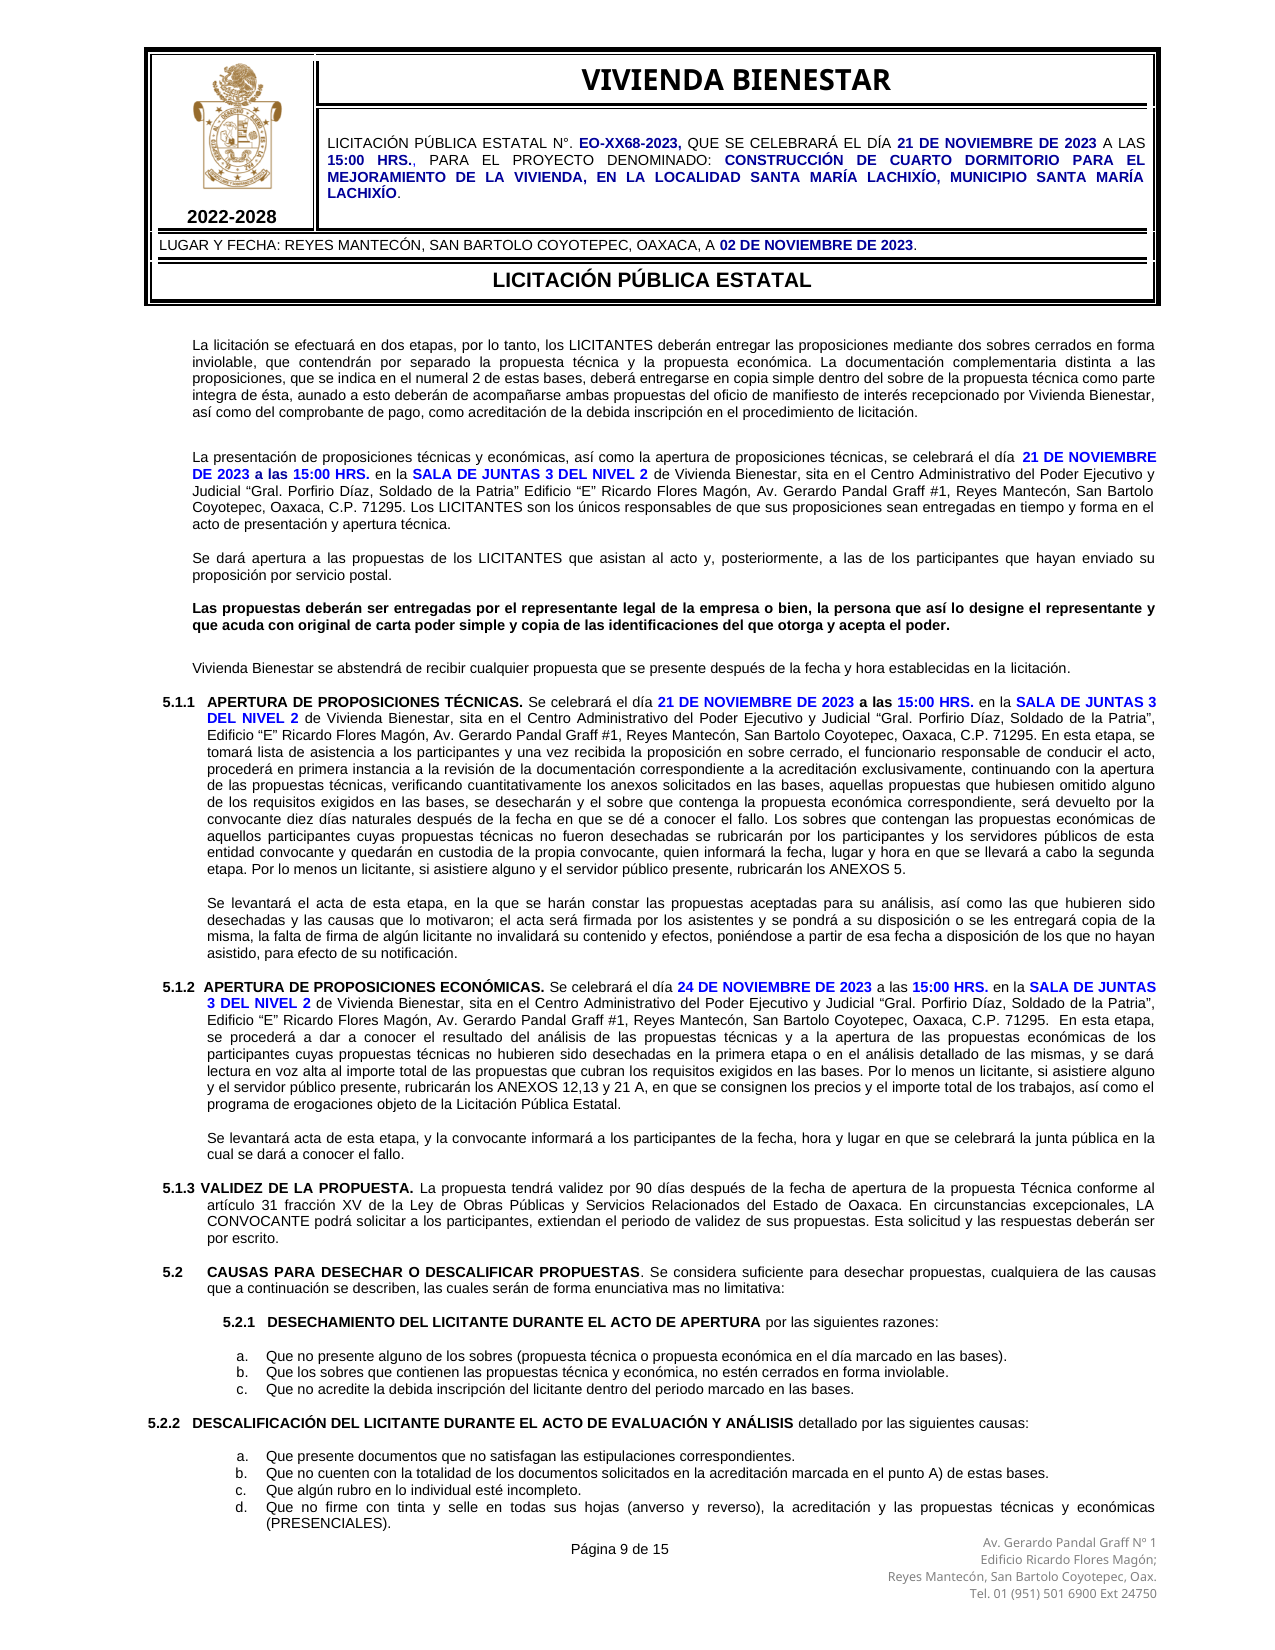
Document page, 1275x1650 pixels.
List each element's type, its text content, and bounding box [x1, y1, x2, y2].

text 5.2.2 DESCALIFICACIÓN DEL LICITANTE DURANTE EL ACTO DE EVALUACIÓN Y ANÁLISIS detallado por las siguientes causas: [148, 1414, 1157, 1431]
list Que algún rubro en lo individual esté incompleto. [235, 1481, 1157, 1498]
list 5.2.1 DESECHAMIENTO DEL LICITANTE DURANTE EL ACTO DE APERTURA por las siguientes razones: [162, 1314, 1157, 1331]
picture [187, 59, 285, 188]
list CAUSAS PARA DESECHAR O DESCALIFICAR PROPUESTAS. Se considera suficiente para desechar propuestas, cualquiera de las causas que a continuación se describen, las cuales serán de forma enunciativa mas no limitativa: [162, 1263, 1157, 1297]
text Se levantará acta de esta etapa, y la convocante informará a los participantes de la fecha, hora y lugar en que se celebrará la junta pública en la cual se dará a conocer el fallo. [207, 1129, 1157, 1163]
list Que no presente alguno de los sobres (propuesta técnica o propuesta económica en el día marcado en las bases). [236, 1347, 1157, 1364]
text Se levantará el acta de esta etapa, en la que se harán constar las propuestas aceptadas para su análisis, así como las que hubieren sido desechadas y las causas que lo motivaron; el acta será firmada por los asistentes y se pondrá a su disposición o se les entregará copia de la misma, la falta de firma de algún licitante no invalidará su contenido y efectos, poniéndose a partir de esa fecha a disposición de los que no hayan asistido, para efecto de su notificación. [207, 894, 1157, 962]
list Que no cuenten con la totalidad de los documentos solicitados en la acreditación marcada en el punto A) de estas bases. [235, 1465, 1157, 1481]
subtitle Se dará apertura a las propuestas de los LICITANTES que asistan al acto y, posteriormente, a las de los participantes que hayan enviado su proposición por servicio postal. [192, 549, 1157, 583]
text La licitación se efectuará en dos etapas, por lo tanto, los LICITANTES deberán entregar las proposiciones mediante dos sobres cerrados en forma inviolable, que contendrán por separado la propuesta técnica y la propuesta económica. La documentación complementaria distinta a las proposiciones, que se indica en el numeral 2 de estas bases, deberá entregarse en copia simple dentro del sobre de la propuesta técnica como parte integra de ésta, aunado a esto deberán de acompañarse ambas propuestas del oficio de manifiesto de interés recepcionado por Vivienda Bienestar, así como del comprobante de pago, como acreditación de la debida inscripción en el procedimiento de licitación. [192, 337, 1157, 420]
text Vivienda Bienestar se abstendrá de recibir cualquier propuesta que se presente después de la fecha y hora establecidas en la licitación. [163, 660, 1157, 676]
text 5.1.3 VALIDEZ DE LA PROPUESTA. La propuesta tendrá validez por 90 días después de la fecha de apertura de la propuesta Técnica conforme al artículo 31 fracción XV de la Ley de Obras Públicas y Servicios Relacionados del Estado de Oaxaca. En circunstancias excepcionales, LA CONVOCANTE podrá solicitar a los participantes, extiendan el periodo de validez de sus propuestas. Esta solicitud y las respuestas deberán ser por escrito. [162, 1179, 1157, 1247]
text La presentación de proposiciones técnicas y económicas, así como la apertura de proposiciones técnicas, se celebrará el día 21 DE NOVIEMBRE DE 2023 a las 15:00 HRS. en la SALA DE JUNTAS 3 DEL NIVEL 2 de Vivienda Bienestar, sita en el Centro Administrativo del Poder Ejecutivo y Judicial “Gral. Porfirio Díaz, Soldado de la Patria” Edificio “E” Ricardo Flores Magón, Av. Gerardo Pandal Graff #1, Reyes Mantecón, San Bartolo Coyotepec, Oaxaca, C.P. 71295. Los LICITANTES son los únicos responsables de que sus proposiciones sean entregadas en tiempo y forma en el acto de presentación y apertura técnica. [192, 449, 1157, 533]
list Que los sobres que contienen las propuestas técnica y económica, no estén cerrados en forma inviolable. [236, 1364, 1157, 1381]
list Que presente documentos que no satisfagan las estipulaciones correspondientes. [236, 1448, 1157, 1465]
list APERTURA DE PROPOSICIONES TÉCNICAS. Se celebrará el día 21 DE NOVIEMBRE DE 2023 a las 15:00 HRS. en la SALA DE JUNTAS 3 DEL NIVEL 2 de Vivienda Bienestar, sita en el Centro Administrativo del Poder Ejecutivo y Judicial “Gral. Porfirio Díaz, Soldado de la Patria”, Edificio “E” Ricardo Flores Magón, Av. Gerardo Pandal Graff #1, Reyes Mantecón, San Bartolo Coyotepec, Oaxaca, C.P. 71295. En esta etapa, se tomará lista de asistencia a los participantes y una vez recibida la proposición en sobre cerrado, el funcionario responsable de conducir el acto, procederá en primera instancia a la revisión de la documentación correspondiente a la acreditación exclusivamente, continuando con la apertura de las propuestas técnicas, verificando cuantitativamente los anexos solicitados en las bases, aquellas propuestas que hubiesen omitido alguno de los requisitos exigidos en las bases, se desecharán y el sobre que contenga la propuesta económica correspondiente, será devuelto por la convocante diez días naturales después de la fecha en que se dé a conocer el fallo. Los sobres que contengan las propuestas económicas de aquellos participantes cuyas propuestas técnicas no fueron desechadas se rubricarán por los participantes y los servidores públicos de esta entidad convocante y quedarán en custodia de la propia convocante, quien informará la fecha, lugar y hora en que se llevará a cabo la segunda etapa. Por lo menos un licitante, si asistiere alguno y el servidor público presente, rubricarán los ANEXOS 5. [162, 693, 1157, 878]
text 5.1.2 APERTURA DE PROPOSICIONES ECONÓMICAS. Se celebrará el día 24 DE NOVIEMBRE DE 2023 a las 15:00 HRS. en la SALA DE JUNTAS 3 DEL NIVEL 2 de Vivienda Bienestar, sita en el Centro Administrativo del Poder Ejecutivo y Judicial “Gral. Porfirio Díaz, Soldado de la Patria”, Edificio “E” Ricardo Flores Magón, Av. Gerardo Pandal Graff #1, Reyes Mantecón, San Bartolo Coyotepec, Oaxaca, C.P. 71295. En esta etapa, se procederá a dar a conocer el resultado del análisis de las propuestas técnicas y a la apertura de las propuestas económicas de los participantes cuyas propuestas técnicas no hubieren sido desechadas en la primera etapa o en el análisis detallado de las mismas, y se dará lectura en voz alta al importe total de las propuestas que cubran los requisitos exigidos en las bases. Por lo menos un licitante, si asistiere alguno y el servidor público presente, rubricarán los ANEXOS 12,13 y 21 A, en que se consignen los precios y el importe total de los trabajos, así como el programa de erogaciones objeto de la Licitación Pública Estatal. [162, 978, 1157, 1112]
list Que no acredite la debida inscripción del licitante dentro del periodo marcado en las bases. [236, 1381, 1157, 1398]
list Que no firme con tinta y selle en todas sus hojas (anverso y reverso), la acreditación y las propuestas técnicas y económicas (PRESENCIALES). [235, 1498, 1157, 1532]
text Las propuestas deberán ser entregadas por el representante legal de la empresa o bien, la persona que así lo designe el representante y que acuda con original de carta poder simple y copia de las identificaciones del que otorga y acepta el poder. [192, 600, 1157, 633]
